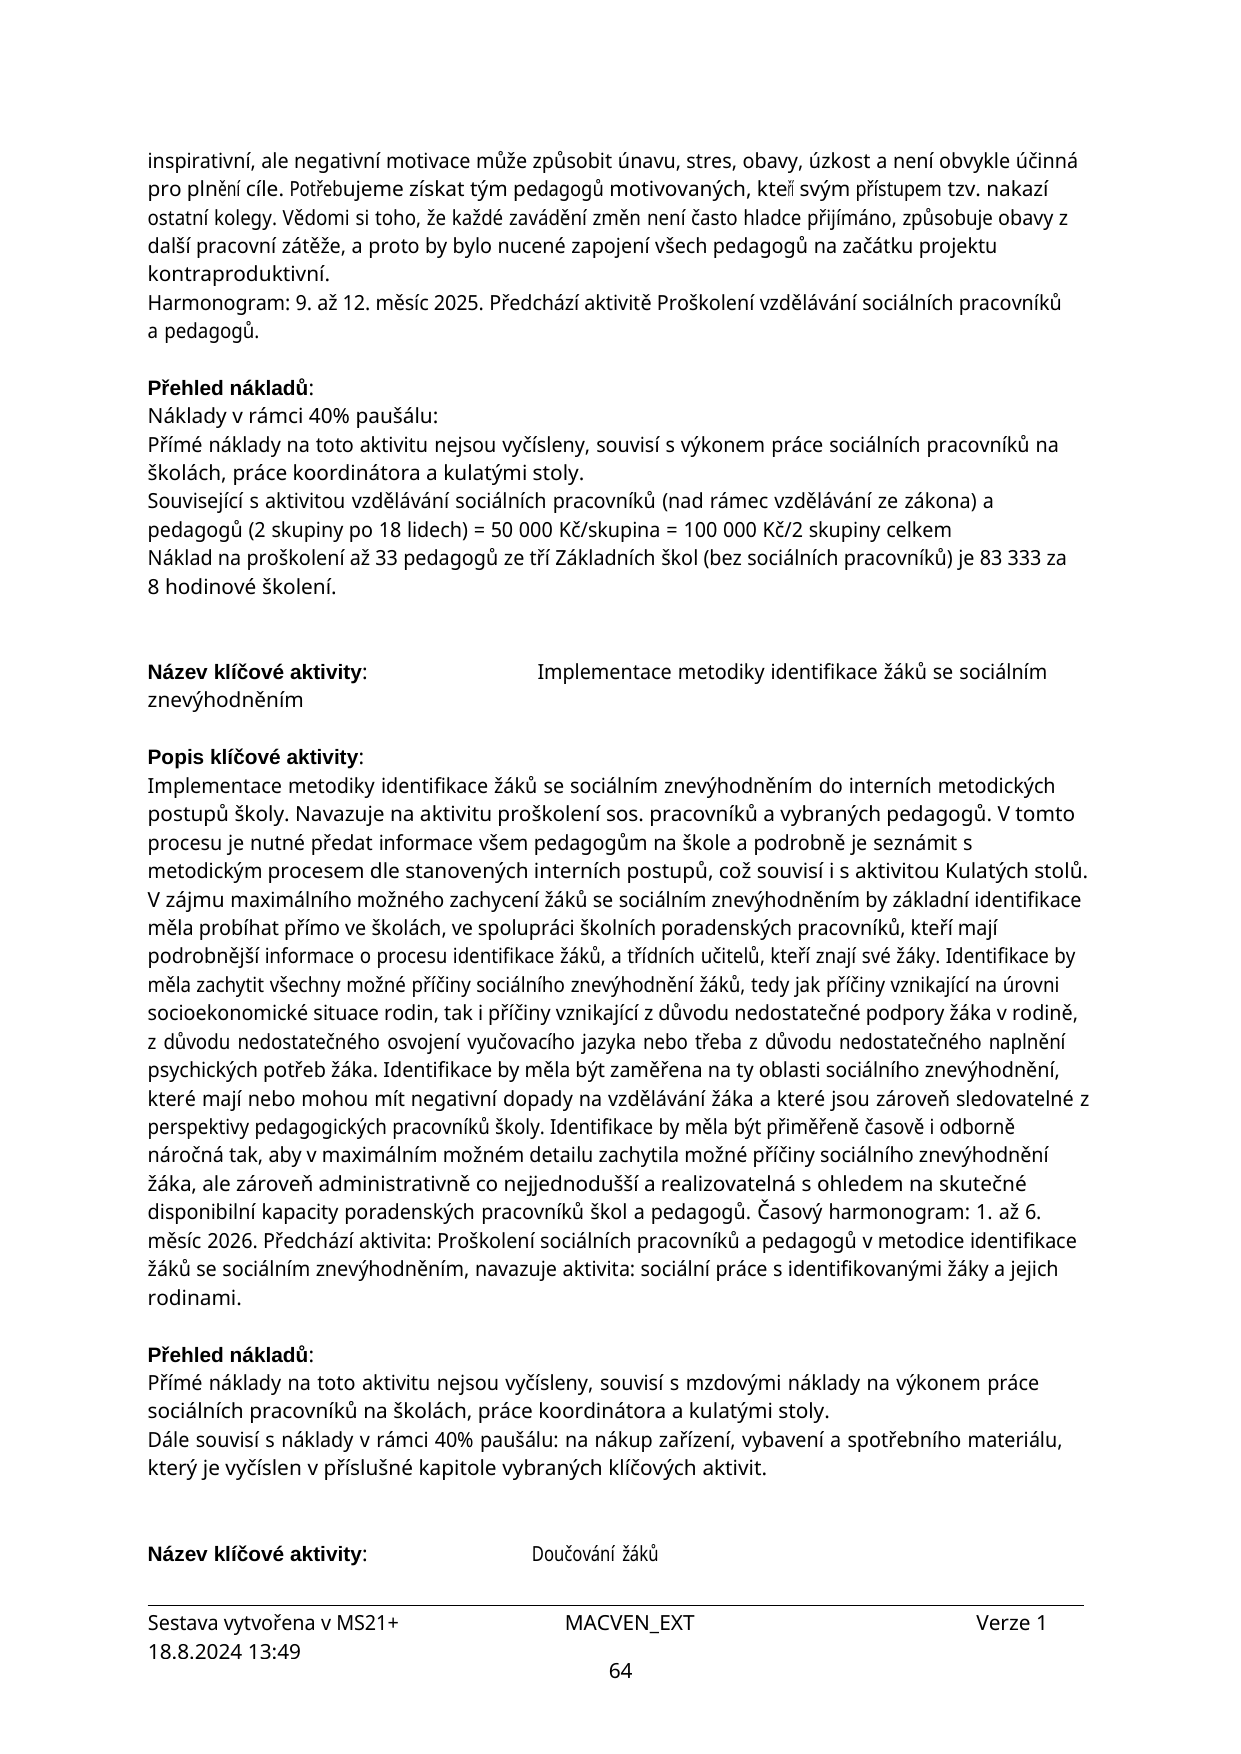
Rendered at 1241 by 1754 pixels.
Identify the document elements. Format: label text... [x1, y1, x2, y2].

text Náklady v rámci 40% paušálu: [147, 401, 1167, 430]
text Název klíčové aktivity: Doučování žáků [147, 1539, 1167, 1567]
text Implementace metodiky identifikace žáků se sociálním znevýhodněním do interních metodických postupů školy. Navazuje na aktivitu proškolení sos. pracovníků a vybraných pedagogů. V tomto procesu je nutné předat informace všem pedagogům na škole a podrobně je seznámit s metodickým procesem dle stanovených interních postupů, což souvisí i s aktivitou Kulatých stolů. V zájmu maximálního možného zachycení žáků se sociálním znevýhodněním by základní identifikace měla probíhat přímo ve školách, ve spolupráci školních poradenských pracovníků, kteří mají podrobnější informace o procesu identifikace žáků, a třídních učitelů, kteří znají své žáky. Identifikace by měla zachytit všechny možné příčiny sociálního znevýhodnění žáků, tedy jak příčiny vznikající na úrovni socioekonomické situace rodin, tak i příčiny vznikající z důvodu nedostatečné podpory žáka v rodině, z důvodu nedostatečného osvojení vyučovacího jazyka nebo třeba z důvodu nedostatečného naplnění psychických potřeb žáka. Identifikace by měla být zaměřena na ty oblasti sociálního znevýhodnění, které mají nebo mohou mít negativní dopady na vzdělávání žáka a které jsou zároveň sledovatelné z perspektivy pedagogických pracovníků školy. Identifikace by měla být přiměřeně časově i odborně náročná tak, aby v maximálním možném detailu zachytila možné příčiny sociálního znevýhodnění žáka, ale zároveň administrativně co nejjednodušší a realizovatelná s ohledem na skutečné disponibilní kapacity poradenských pracovníků škol a pedagogů. Časový harmonogram: 1. až 6. měsíc 2026. Předchází aktivita: Proškolení sociálních pracovníků a pedagogů v metodice identifikace žáků se sociálním znevýhodněním, navazuje aktivita: sociální práce s identifikovanými žáky a jejich rodinami. [147, 771, 1092, 1311]
subtitle Přehled nákladů: [147, 1340, 1167, 1368]
text Související s aktivitou vzdělávání sociálních pracovníků (nad rámec vzdělávání ze zákona) a [147, 487, 1167, 515]
text znevýhodněním [147, 686, 1167, 714]
text Přímé náklady na toto aktivitu nejsou vyčísleny, souvisí s mzdovými náklady na výkonem práce sociálních pracovníků na školách, práce koordinátora a kulatými stoly. [147, 1368, 1086, 1425]
text inspirativní, ale negativní motivace může způsobit únavu, stres, obavy, úzkost a není obvykle účinná pro plnění cíle. Potřebujeme získat tým pedagogů motivovaných, kteří svým přístupem tzv. nakazí ostatní kolegy. Vědomi si toho, že každé zavádění změn není často hladce přijímáno, způsobuje obavy z další pracovní zátěže, a proto by bylo nucené zapojení všech pedagogů na začátku projektu kontraproduktivní. [147, 146, 1080, 288]
text Harmonogram: 9. až 12. měsíc 2025. Předchází aktivitě Proškolení vzdělávání sociálních pracovníků [147, 288, 1167, 316]
text Přímé náklady na toto aktivitu nejsou vyčísleny, souvisí s výkonem práce sociálních pracovníků na školách, práce koordinátora a kulatými stoly. [147, 430, 1086, 487]
text Dále souvisí s náklady v rámci 40% paušálu: na nákup zařízení, vybavení a spotřebního materiálu, který je vyčíslen v příslušné kapitole vybraných klíčových aktivit. [147, 1425, 1086, 1482]
text Název klíčové aktivity: Implementace metodiky identifikace žáků se sociálním [147, 657, 1167, 686]
text pedagogů (2 skupiny po 18 lidech) = 50 000 Kč/skupina = 100 000 Kč/2 skupiny celkem [147, 515, 1167, 543]
subtitle Popis klíčové aktivity: [147, 742, 1167, 771]
subtitle Přehled nákladů: [147, 373, 1167, 401]
text Náklad na proškolení až 33 pedagogů ze tří Základních škol (bez sociálních pracovníků) je 83 333 za 8 hodinové školení. [147, 543, 1080, 600]
text a pedagogů. [147, 316, 1167, 345]
